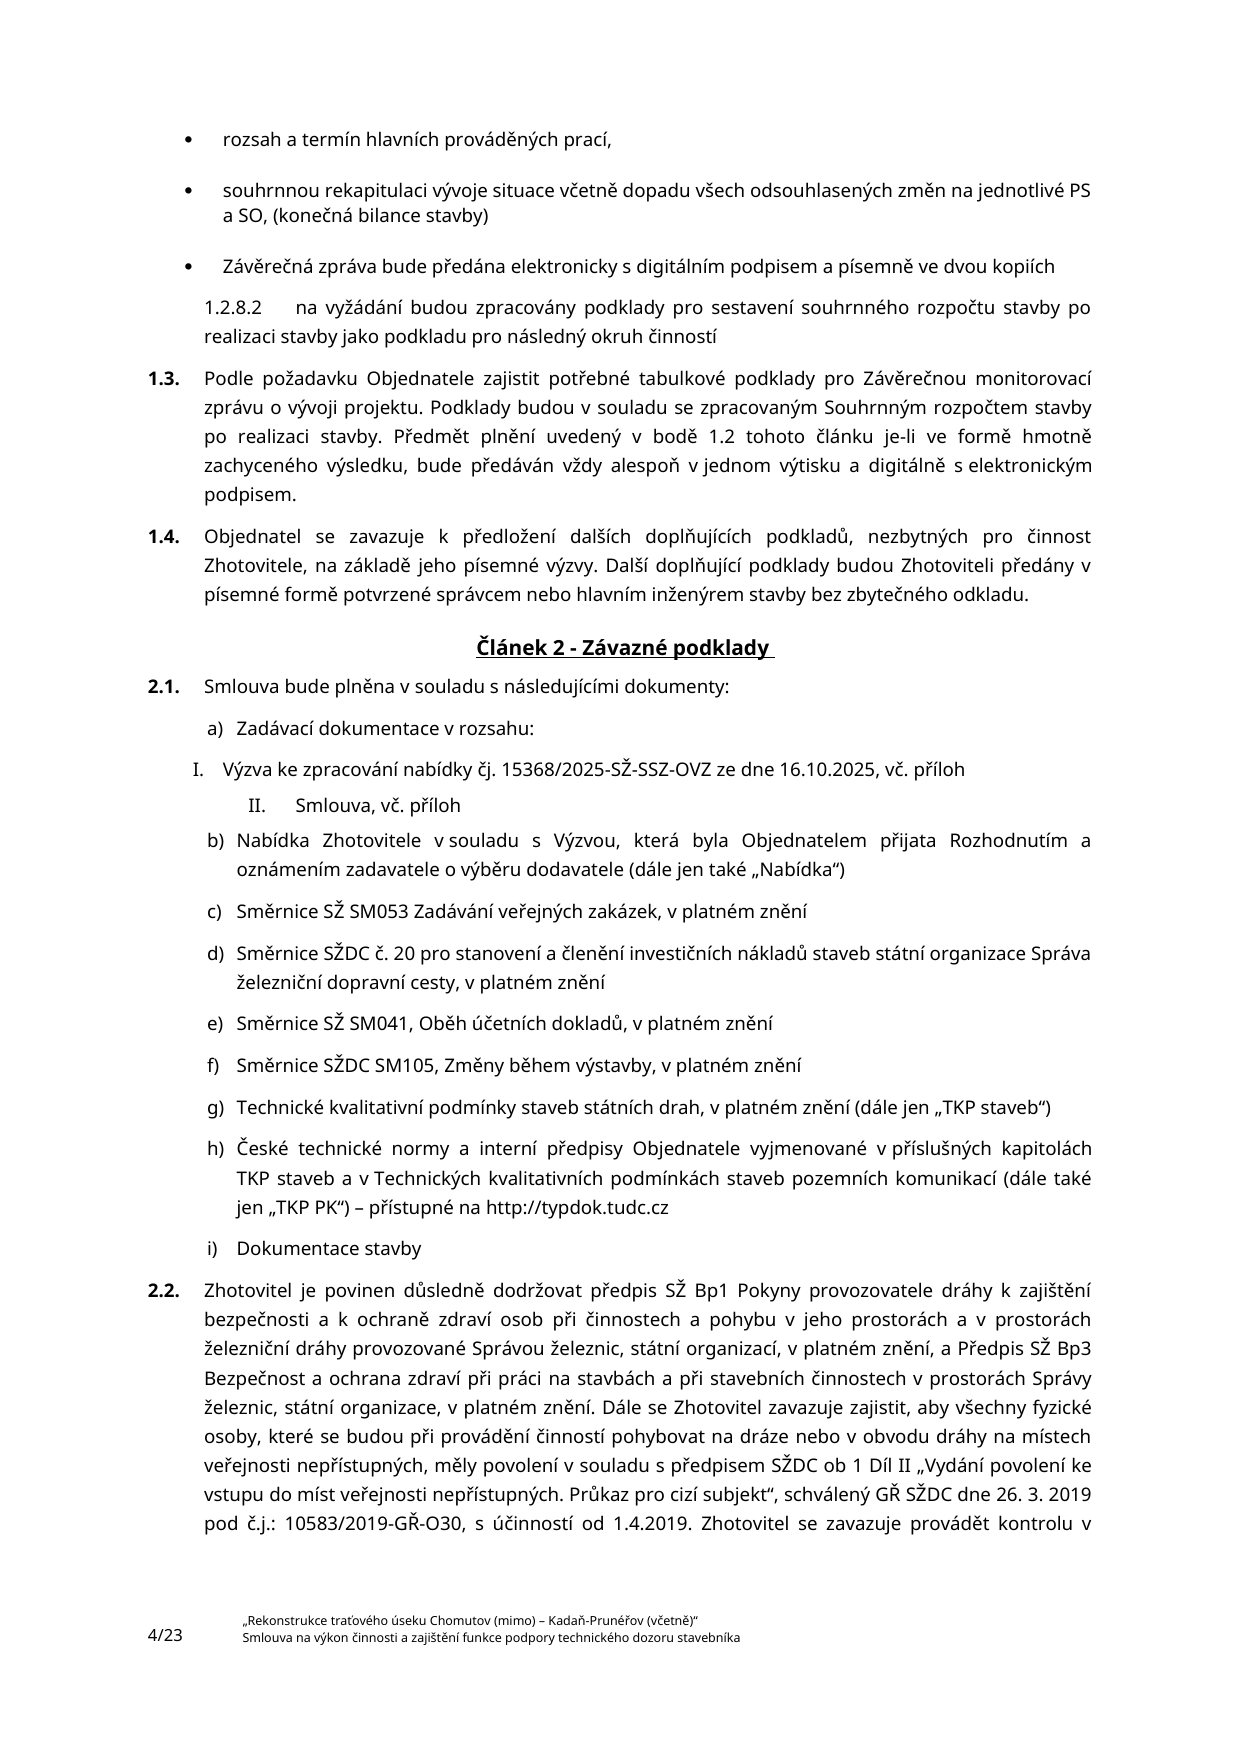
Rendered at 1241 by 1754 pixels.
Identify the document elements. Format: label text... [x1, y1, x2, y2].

text 2.1. Smlouva bude plněna v souladu s následujícími dokumenty: [148, 673, 1092, 699]
list Dokumentace stavby [207, 1232, 1092, 1262]
list Směrnice SŽDC SM105, Změny během výstavby, v platném znění [207, 1049, 1092, 1078]
list Smlouva, vč. příloh [266, 789, 1092, 818]
list Směrnice SŽ SM041, Oběh účetních dokladů, v platném znění [207, 1007, 1092, 1037]
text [148, 1274, 1092, 1537]
list Výzva ke zpracování nabídky čj. 15368/2025-SŽ-SSZ-OVZ ze dne 16.10.2025, vč. příloh [204, 753, 1092, 782]
text 1.3. Podle požadavku Objednatele zajistit potřebné tabulkové podklady pro Závěrečnou monitorovací zprávu o vývoji projektu. Podklady budou v souladu se zpracovaným Souhrnným rozpočtem stavby po realizaci stavby. Předmět plnění uvedený v bodě 1.2 tohoto článku je-li ve formě hmotně zachyceného výsledku, bude předáván vždy alespoň v jednom výtisku a digitálně s elektronickým podpisem. [148, 362, 1092, 508]
list Směrnice SŽ SM053 Zadávání veřejných zakázek, v platném znění [207, 895, 1092, 924]
text 1.4. Objednatel se zavazuje k předložení dalších doplňujících podkladů, nezbytných pro činnost Zhotovitele, na základě jeho písemné výzvy. Další doplňující podklady budou Zhotoviteli předány v písemné formě potvrzené správcem nebo hlavním inženýrem stavby bez zbytečného odkladu. [148, 520, 1092, 608]
list Směrnice SŽDC č. 20 pro stanovení a členění investičních nákladů staveb státní organizace Správa železniční dopravní cesty, v platném znění [207, 937, 1092, 995]
list Závěrečná zpráva bude předána elektronicky s digitálním podpisem a písemně ve dvou kopiích [185, 253, 1092, 278]
list rozsah a termín hlavních prováděných prací, [185, 126, 1092, 152]
list Technické kvalitativní podmínky staveb státních drah, v platném znění (dále jen „TKP staveb“) [207, 1091, 1092, 1120]
text Článek 2 - Závazné podklady [148, 633, 1092, 661]
list Nabídka Zhotovitele v souladu s Výzvou, která byla Objednatelem přijata Rozhodnutím a oznámením zadavatele o výběru dodavatele (dále jen také „Nabídka“) [207, 824, 1092, 882]
list Zadávací dokumentace v rozsahu: [207, 712, 1092, 741]
list České technické normy a interní předpisy Objednatele vyjmenované v příslušných kapitolách TKP staveb a v Technických kvalitativních podmínkách staveb pozemních komunikací (dále také jen „TKP PK“) – přístupné na http://typdok.tudc.cz [207, 1132, 1092, 1220]
list souhrnnou rekapitulaci vývoje situace včetně dopadu všech odsouhlasených změn na jednotlivé PS a SO, (konečná bilance stavby) [185, 177, 1092, 228]
text 1.2.8.2 na vyžádání budou zpracovány podklady pro sestavení souhrnného rozpočtu stavby po realizaci stavby jako podkladu pro následný okruh činností [204, 291, 1092, 349]
